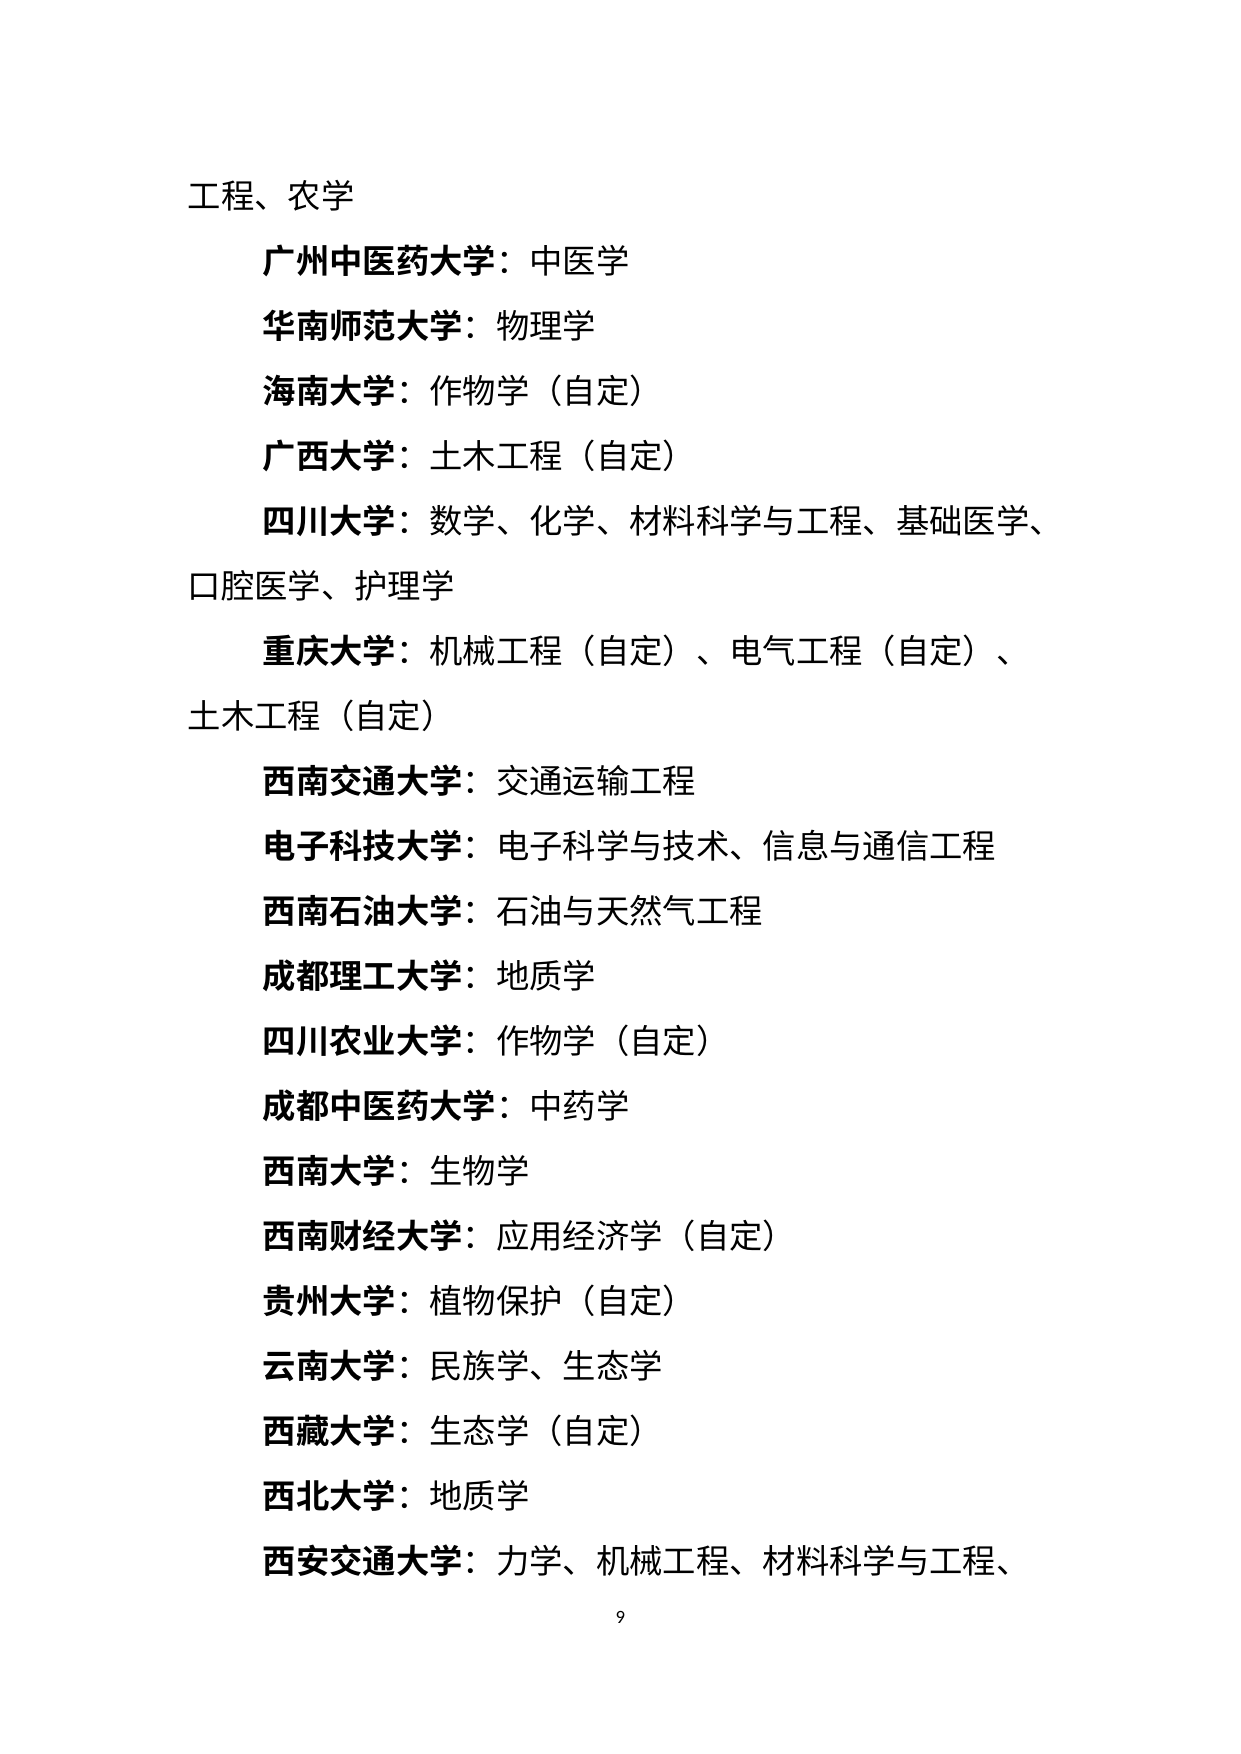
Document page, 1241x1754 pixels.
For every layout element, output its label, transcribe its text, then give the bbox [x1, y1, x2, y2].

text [187, 162, 1053, 227]
text 西藏大学：生态学（自定） [187, 1397, 1053, 1462]
text 西北大学：地质学 [187, 1462, 1053, 1527]
text 电子科技大学：电子科学与技术、信息与通信工程 [187, 812, 1053, 877]
text 广州中医药大学：中医学 [187, 227, 1053, 292]
text 云南大学：民族学、生态学 [187, 1332, 1053, 1397]
text 重庆大学：机械工程（自定）、电气工程（自定）、土木工程（自定） [187, 617, 1053, 747]
text 贵州大学：植物保护（自定） [187, 1267, 1053, 1332]
text 四川大学：数学、化学、材料科学与工程、基础医学、口腔医学、护理学 [187, 487, 1053, 617]
text 海南大学：作物学（自定） [187, 357, 1053, 422]
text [187, 1527, 1053, 1592]
text 成都中医药大学：中药学 [187, 1072, 1053, 1137]
text 西南交通大学：交通运输工程 [187, 747, 1053, 812]
text 华南师范大学：物理学 [187, 292, 1053, 357]
text 西南大学：生物学 [187, 1137, 1053, 1202]
text 西南石油大学：石油与天然气工程 [187, 877, 1053, 942]
text 成都理工大学：地质学 [187, 942, 1053, 1007]
text 四川农业大学：作物学（自定） [187, 1007, 1053, 1072]
text 广西大学：土木工程（自定） [187, 422, 1053, 487]
text 西南财经大学：应用经济学（自定） [187, 1202, 1053, 1267]
